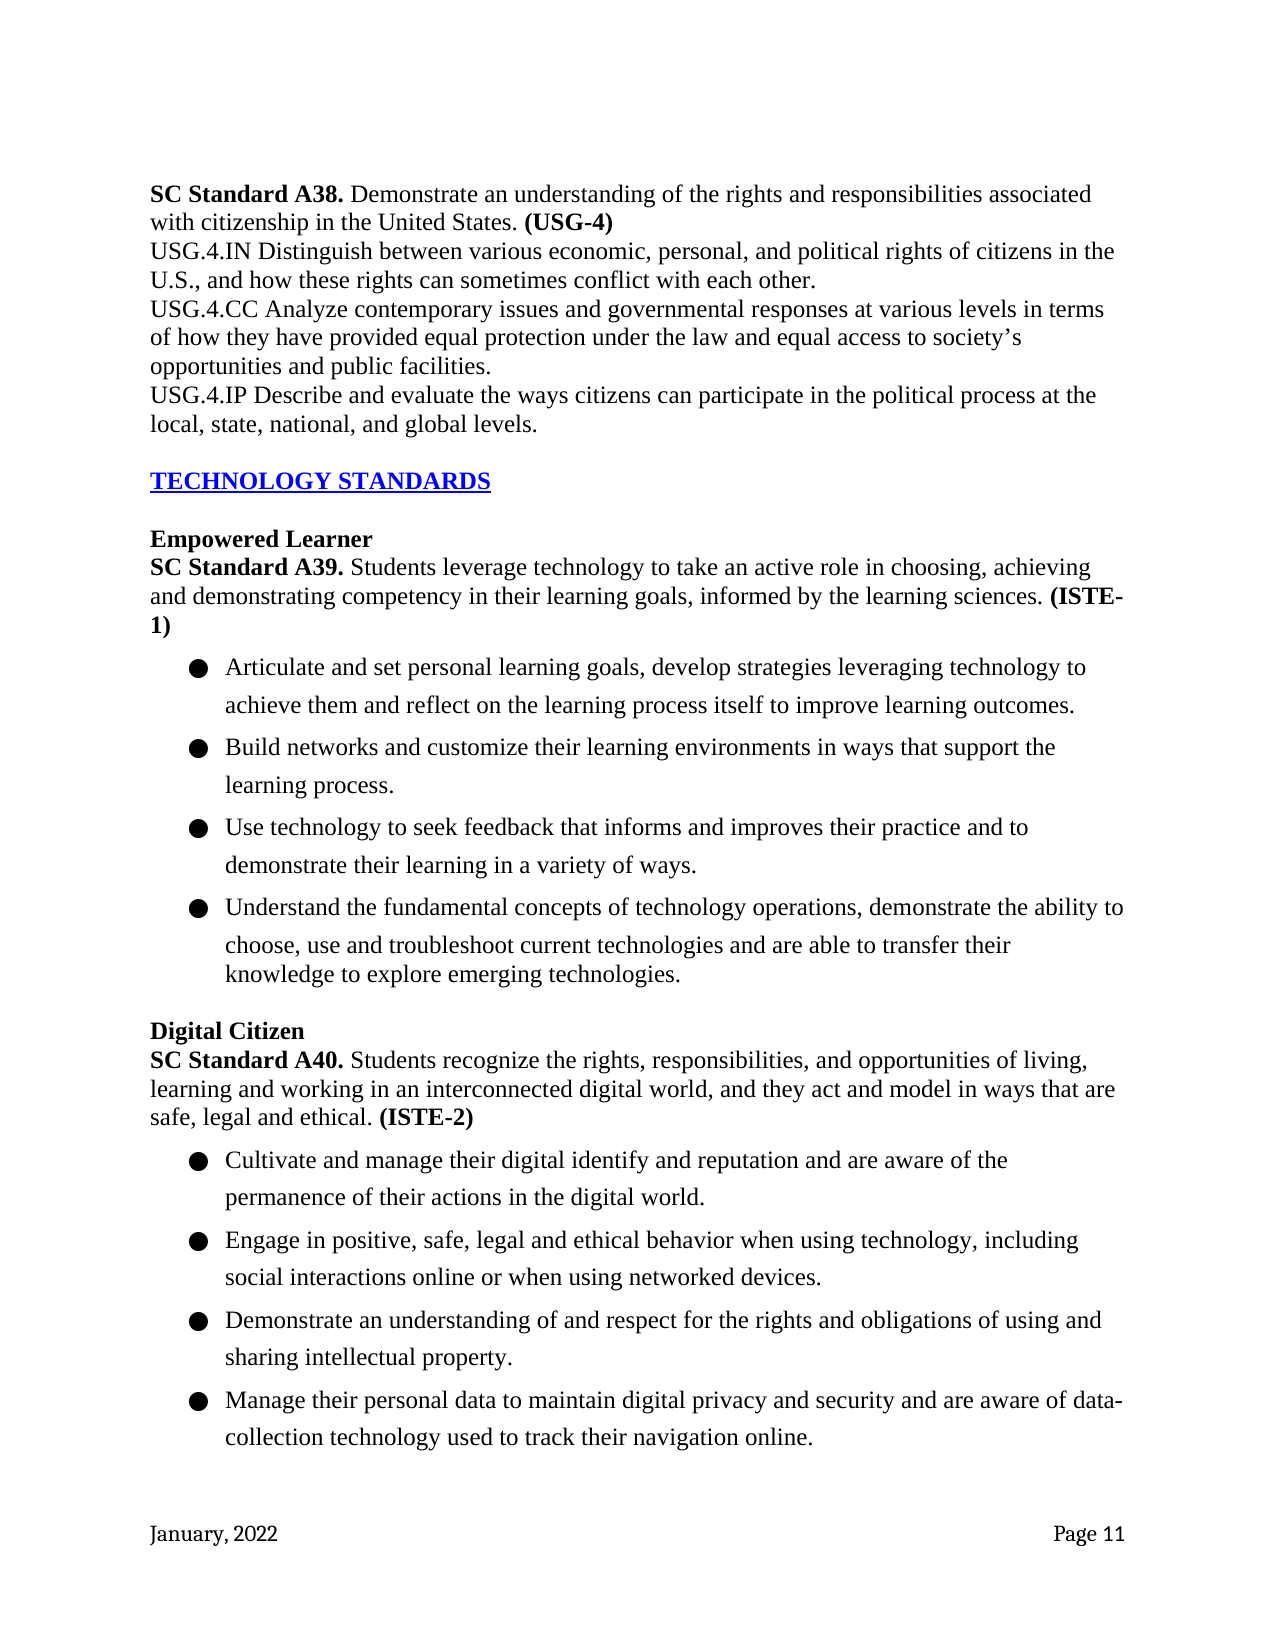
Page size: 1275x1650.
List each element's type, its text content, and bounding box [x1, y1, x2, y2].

text SC Standard A38. Demonstrate an understanding of the rights and responsibilities associated with citizenship in the United States. (USG-4) [150, 179, 1125, 236]
list Engage in positive, safe, legal and ethical behavior when using technology, including social interactions online or when using networked devices. [187, 1211, 1125, 1291]
list Manage their personal data to maintain digital privacy and security and are aware of data-collection technology used to track their navigation online. [187, 1371, 1125, 1451]
text Empowered Learner [150, 524, 1125, 552]
list Use technology to seek feedback that informs and improves their practice and to demonstrate their learning in a variety of ways. [187, 799, 1125, 879]
list Articulate and set personal learning goals, develop strategies leveraging technology to achieve them and reflect on the learning process itself to improve learning outcomes. [187, 639, 1125, 719]
list Demonstrate an understanding of and respect for the rights and obligations of using and sharing intellectual property. [187, 1291, 1125, 1371]
list Understand the fundamental concepts of technology operations, demonstrate the ability to choose, use and troubleshoot current technologies and are able to transfer their knowledge to explore emerging technologies. [187, 879, 1125, 987]
text SC Standard A39. Students leverage technology to take an active role in choosing, achieving and demonstrating competency in their learning goals, informed by the learning sciences. (ISTE-1) [150, 552, 1125, 639]
list Cultivate and manage their digital identify and reputation and are aware of the permanence of their actions in the digital world. [187, 1131, 1125, 1211]
text SC Standard A40. Students recognize the rights, responsibilities, and opportunities of living, learning and working in an interconnected digital world, and they act and model in ways that are safe, legal and ethical. (ISTE-2) [150, 1045, 1125, 1131]
text Digital Citizen [150, 1016, 1125, 1045]
text USG.4.IN Distinguish between various economic, personal, and political rights of citizens in the U.S., and how these rights can sometimes conflict with each other. [150, 236, 1125, 294]
text USG.4.CC Analyze contemporary issues and governmental responses at various levels in terms of how they have provided equal protection under the law and equal access to society’s opportunities and public facilities. [150, 294, 1125, 380]
text USG.4.IP Describe and evaluate the ways citizens can participate in the political process at the local, state, national, and global levels. [150, 380, 1125, 437]
list Build networks and customize their learning environments in ways that support the learning process. [187, 719, 1125, 799]
text TECHNOLOGY STANDARDS [150, 466, 1125, 495]
